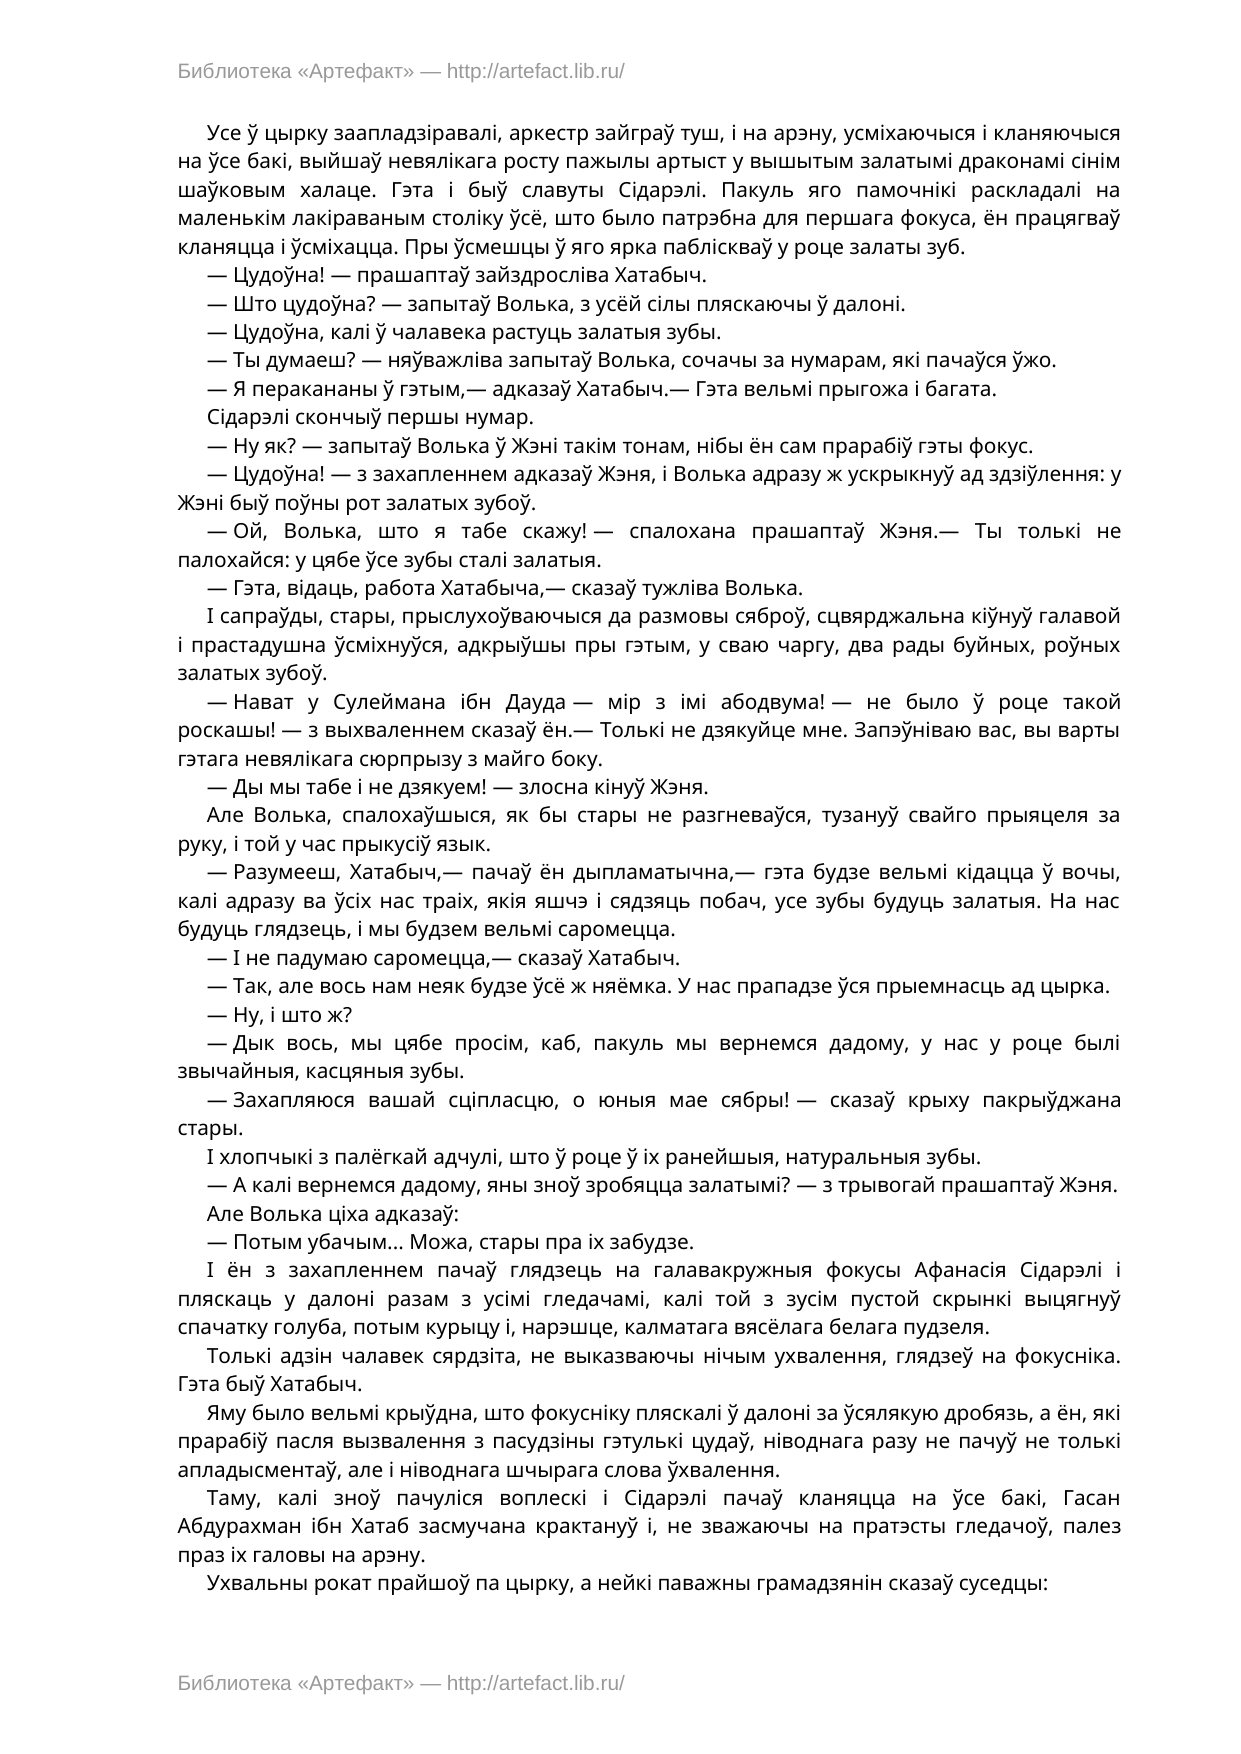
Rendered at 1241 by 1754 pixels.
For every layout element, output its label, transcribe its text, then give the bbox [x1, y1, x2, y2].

text — Цудоўна, калі ў чалавека растуць залатыя зубы. [177, 317, 1122, 346]
text І сапраўды, стары, прыслухоўваючыся да размовы сяброў, сцвярджальна кіўнуў галавой і прастадушна ўсміхнуўся, адкрыўшы пры гэтым, у сваю чаргу, два рады буйных, роўных залатых зубоў. [177, 602, 1122, 687]
text Яму было вельмі крыўдна, што фокусніку пляскалі ў далоні за ўсялякую дробязь, а ён, які прарабіў пасля вызвалення з пасудзіны гэтулькі цудаў, ніводнага разу не пачуў не толькі апладысментаў, але і ніводнага шчырага слова ўхвалення. [177, 1398, 1122, 1483]
text — Потым убачым... Можа, стары пра іх забудзе. [177, 1227, 1122, 1256]
text — Захапляюся вашай сціпласцю, о юныя мае сябры! — сказаў крыху пакрыўджана стары. [177, 1085, 1122, 1142]
text — Ну як? — запытаў Волька ў Жэні такім тонам, нібы ён сам прарабіў гэты фокус. [177, 431, 1122, 459]
text — Дык вось, мы цябе просім, каб, пакуль мы вернемся дадому, у нас у роце былі звычайныя, касцяныя зубы. [177, 1028, 1122, 1085]
text — Што цудоўна? — запытаў Волька, з усёй сілы пляскаючы ў далоні. [177, 289, 1122, 317]
text Усе ў цырку заапладзіравалі, аркестр зайграў туш, і на арэну, усміхаючыся і кланяючыся на ўсе бакі, выйшаў невялікага росту пажылы артыст у вышытым залатымі драконамі сінім шаўковым халаце. Гэта і быў славуты Сідарэлі. Пакуль яго памочнікі раскладалі на маленькім лакіраваным століку ўсё, што было патрэбна для першага фокуса, ён працягваў кланяцца і ўсміхацца. Пры ўсмешцы ў яго ярка пабліскваў у роце залаты зуб. [177, 118, 1122, 260]
text Ухвальны рокат прайшоў па цырку, а нейкі паважны грамадзянін сказаў суседцы: [177, 1568, 1122, 1597]
text — Я перакананы ў гэтым,— адказаў Хатабыч.— Гэта вельмі прыгожа і багата. [177, 374, 1122, 402]
text Але Волька ціха адказаў: [177, 1199, 1122, 1227]
text — Цудоўна! — з захапленнем адказаў Жэня, і Волька адразу ж ускрыкнуў ад здзіўлення: у Жэні быў поўны рот залатых зубоў. [177, 459, 1122, 516]
text — Гэта, відаць, работа Хатабыча,— сказаў тужліва Волька. [177, 573, 1122, 602]
text — Ты думаеш? — няўважліва запытаў Волька, сочачы за нумарам, які пачаўся ўжо. [177, 346, 1122, 374]
text Таму, калі зноў пачуліся воплескі і Сідарэлі пачаў кланяцца на ўсе бакі, Гасан Абдурахман ібн Хатаб засмучана крактануў і, не зважаючы на пратэсты гледачоў, палез праз іх галовы на арэну. [177, 1483, 1122, 1568]
text — І не падумаю саромецца,— сказаў Хатабыч. [177, 943, 1122, 971]
text Сідарэлі скончыў першы нумар. [177, 402, 1122, 431]
text — Ды мы табе і не дзякуем! — злосна кінуў Жэня. [177, 772, 1122, 801]
text Толькі адзін чалавек сярдзіта, не выказваючы нічым ухвалення, глядзеў на фокусніка. Гэта быў Хатабыч. [177, 1341, 1122, 1398]
text — А калі вернемся дадому, яны зноў зробяцца залатымі? — з трывогай прашаптаў Жэня. [177, 1170, 1122, 1199]
text — Нават у Сулеймана ібн Дауда — мір з імі абодвума! — не было ў роце такой роскашы! — з выхваленнем сказаў ён.— Толькі не дзякуйце мне. Запэўніваю вас, вы варты гэтага невялікага сюрпрызу з майго боку. [177, 687, 1122, 772]
text І ён з захапленнем пачаў глядзець на галавакружныя фокусы Афанасія Сідарэлі і пляскаць у далоні разам з усімі гледачамі, калі той з зусім пустой скрынкі выцягнуў спачатку голуба, потым курыцу і, нарэшце, калматага вясёлага белага пудзеля. [177, 1256, 1122, 1341]
text — Так, але вось нам неяк будзе ўсё ж няёмка. У нас прападзе ўся прыемнасць ад цырка. [177, 971, 1122, 1000]
text — Ой, Волька, што я табе скажу! — спалохана прашаптаў Жэня.— Ты толькі не палохайся: у цябе ўсе зубы сталі залатыя. [177, 516, 1122, 573]
text — Разумееш, Хатабыч,— пачаў ён дыпламатычна,— гэта будзе вельмі кідацца ў вочы, калі адразу ва ўсіх нас траіх, якія яшчэ і сядзяць побач, усе зубы будуць залатыя. На нас будуць глядзець, і мы будзем вельмі саромецца. [177, 857, 1122, 943]
text — Ну, і што ж? [177, 1000, 1122, 1028]
text — Цудоўна! — прашаптаў зайздросліва Хатабыч. [177, 260, 1122, 289]
text І хлопчыкі з палёгкай адчулі, што ў роце ў іх ранейшыя, натуральныя зубы. [177, 1142, 1122, 1170]
text Але Волька, спалохаўшыся, як бы стары не разгневаўся, тузануў свайго прыяцеля за руку, і той у час прыкусіў язык. [177, 801, 1122, 857]
